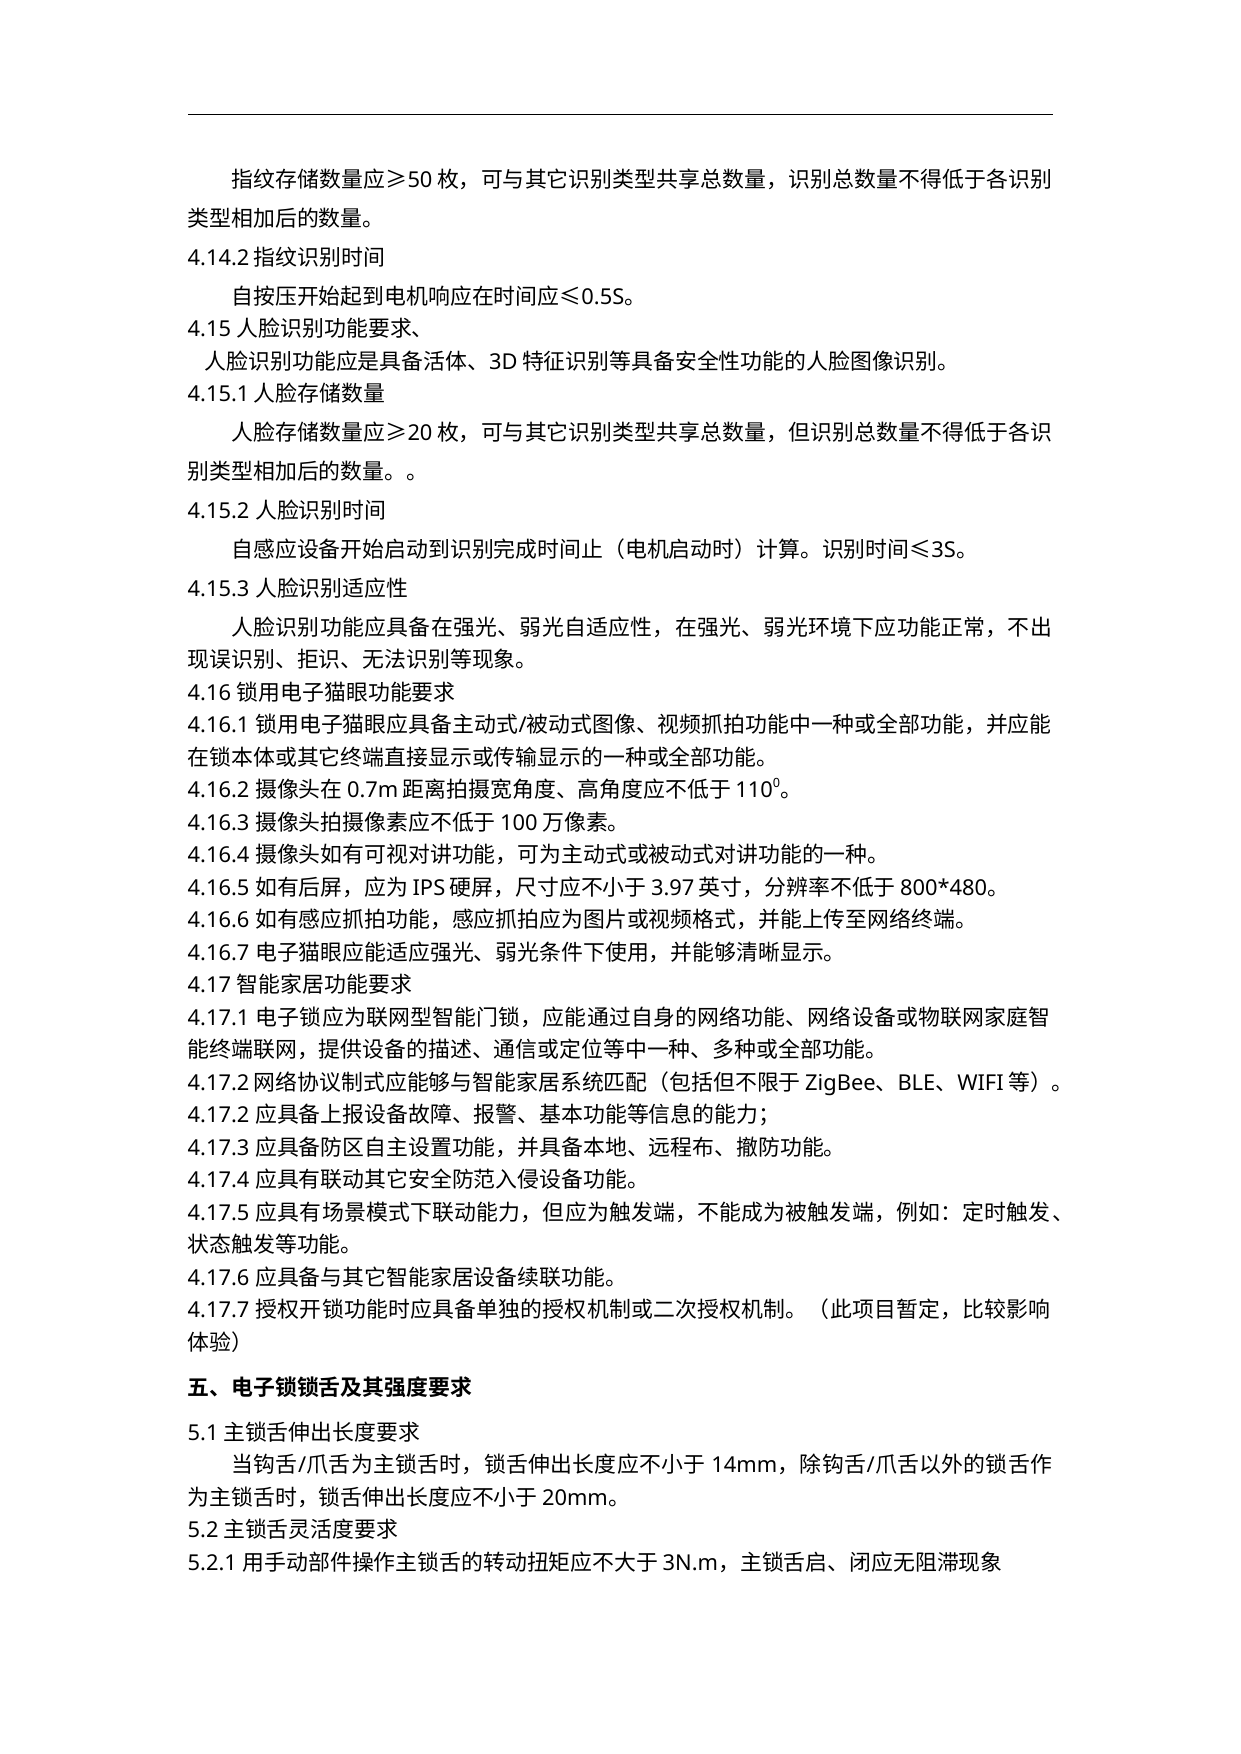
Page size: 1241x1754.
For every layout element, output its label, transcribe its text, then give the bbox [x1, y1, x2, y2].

text 4.16.3 摄像头拍摄像素应不低于100万像素。 [187, 804, 1053, 837]
text 4.17.6 应具备与其它智能家居设备续联功能。 [187, 1259, 1053, 1292]
text 4.16.7 电子猫眼应能适应强光、弱光条件下使用，并能够清晰显示。 [187, 934, 1053, 967]
subtitle 4.16 锁用电子猫眼功能要求 [187, 674, 1053, 707]
subtitle 4.17 智能家居功能要求 [187, 967, 1053, 999]
text 4.15.2 人脸识别时间 [187, 493, 1053, 525]
text 4.16.6 如有感应抓拍功能，感应抓拍应为图片或视频格式，并能上传至网络终端。 [187, 902, 1053, 934]
text 4.17.7 授权开锁功能时应具备单独的授权机制或二次授权机制。（此项目暂定，比较影响体验） [187, 1292, 1053, 1357]
text 4.17.2网络协议制式应能够与智能家居系统匹配（包括但不限于ZigBee、BLE、WIFI等）。 [187, 1064, 1053, 1097]
text 自按压开始起到电机响应在时间应≤0.5S。 [187, 278, 1053, 311]
text 4.17.2 应具备上报设备故障、报警、基本功能等信息的能力； [187, 1097, 1053, 1129]
text 4.15.1人脸存储数量 [187, 376, 1053, 408]
subtitle 4.15 人脸识别功能要求、 [187, 311, 1053, 343]
text 自感应设备开始启动到识别完成时间止（电机启动时）计算。识别时间≤3S。 [187, 531, 1053, 564]
text 4.16.4 摄像头如有可视对讲功能，可为主动式或被动式对讲功能的一种。 [187, 837, 1053, 869]
text 4.15.3 人脸识别适应性 [187, 570, 1053, 603]
title 五、电子锁锁舌及其强度要求 [187, 1369, 1053, 1402]
text 人脸识别功能应是具备活体、3D特征识别等具备安全性功能的人脸图像识别。 [187, 343, 1053, 376]
text 4.16.1 锁用电子猫眼应具备主动式/被动式图像、视频抓拍功能中一种或全部功能，并应能在锁本体或其它终端直接显示或传输显示的一种或全部功能。 [187, 707, 1053, 772]
text 5.2.1 用手动部件操作主锁舌的转动扭矩应不大于3N.m，主锁舌启、闭应无阻滞现象 [187, 1544, 1053, 1577]
text 人脸存储数量应≥20枚，可与其它识别类型共享总数量，但识别总数量不得低于各识别类型相加后的数量。。 [187, 415, 1053, 486]
text 当钩舌/爪舌为主锁舌时，锁舌伸出长度应不小于14mm，除钩舌/爪舌以外的锁舌作为主锁舌时，锁舌伸出长度应不小于20mm。 [187, 1447, 1053, 1512]
subtitle 5.1主锁舌伸出长度要求 [187, 1414, 1053, 1447]
text 4.17.3 应具备防区自主设置功能，并具备本地、远程布、撤防功能。 [187, 1129, 1053, 1162]
subtitle 5.2主锁舌灵活度要求 [187, 1512, 1053, 1544]
text 4.17.1 电子锁应为联网型智能门锁，应能通过自身的网络功能、网络设备或物联网家庭智能终端联网，提供设备的描述、通信或定位等中一种、多种或全部功能。 [187, 999, 1053, 1064]
text 4.17.5 应具有场景模式下联动能力，但应为触发端，不能成为被触发端，例如：定时触发、状态触发等功能。 [187, 1194, 1053, 1259]
text 4.16.5 如有后屏，应为IPS硬屏，尺寸应不小于3.97英寸，分辨率不低于800*480。 [187, 869, 1053, 902]
text 人脸识别功能应具备在强光、弱光自适应性，在强光、弱光环境下应功能正常，不出现误识别、拒识、无法识别等现象。 [187, 609, 1053, 674]
text 4.16.2 摄像头在0.7m距离拍摄宽角度、高角度应不低于1100。 [187, 772, 1053, 804]
text 4.17.4 应具有联动其它安全防范入侵设备功能。 [187, 1162, 1053, 1194]
text 4.14.2指纹识别时间 [187, 240, 1053, 272]
text 指纹存储数量应≥50枚，可与其它识别类型共享总数量，识别总数量不得低于各识别类型相加后的数量。 [187, 162, 1053, 233]
